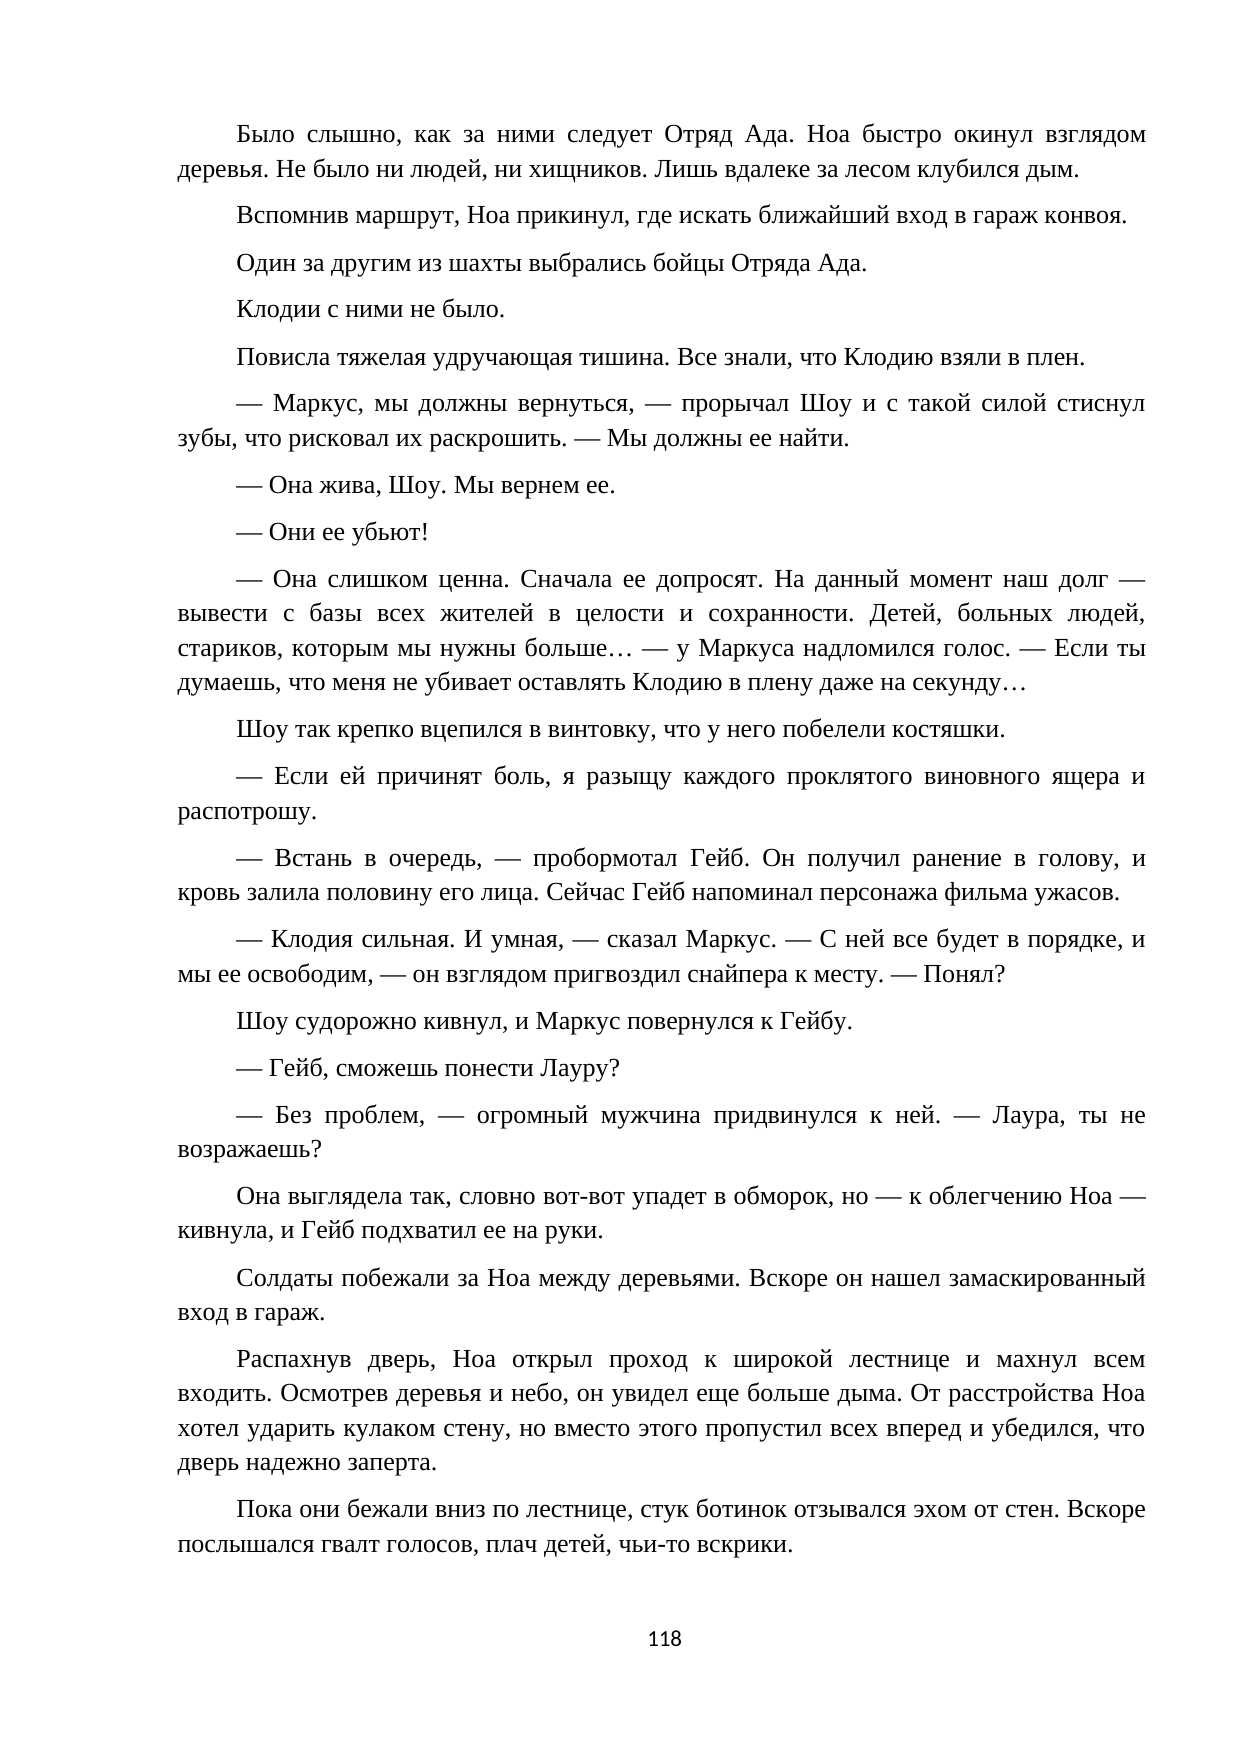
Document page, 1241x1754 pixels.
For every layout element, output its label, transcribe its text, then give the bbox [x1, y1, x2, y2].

text — Встань в очередь, — пробормотал Гейб. Он получил ранение в голову, и кровь залила половину его лица. Сейчас Гейб напоминал персонажа фильма ужасов. [177, 842, 1147, 906]
text Она выглядела так, словно вот-вот упадет в обморок, но — к облегчению Ноа — кивнула, и Гейб подхватил ее на руки. [177, 1180, 1147, 1244]
text — Они ее убьют! [177, 516, 1147, 546]
text — Она жива, Шоу. Мы вернем ее. [177, 469, 1147, 499]
text — Гейб, сможешь понести Лауру? [177, 1052, 1147, 1082]
text Было слышно, как за ними следует Отряд Ада. Ноа быстро окинул взглядом деревья. Не было ни людей, ни хищников. Лишь вдалеке за лесом клубился дым. [177, 118, 1147, 183]
text Вспомнив маршрут, Ноа прикинул, где искать ближайший вход в гараж конвоя. [177, 199, 1147, 229]
text — Она слишком ценна. Сначала ее допросят. На данный момент наш долг — вывести с базы всех жителей в целости и сохранности. Детей, больных людей, стариков, которым мы нужны больше… — у Маркуса надломился голос. — Если ты думаешь, что меня не убивает оставлять Клодию в плену даже на секунду… [177, 563, 1147, 696]
text Один за другим из шахты выбрались бойцы Отряда Ада. [177, 247, 1147, 277]
text — Клодия сильная. И умная, — сказал Маркус. — С ней все будет в порядке, и мы ее освободим, — он взглядом пригвоздил снайпера к месту. — Понял? [177, 923, 1147, 988]
text — Маркус, мы должны вернуться, — прорычал Шоу и с такой силой стиснул зубы, что рисковал их раскрошить. — Мы должны ее найти. [177, 387, 1147, 452]
text Повисла тяжелая удручающая тишина. Все знали, что Клодию взяли в плен. [177, 341, 1147, 371]
text Пока они бежали вниз по лестнице, стук ботинок отзывался эхом от стен. Вскоре послышался гвалт голосов, плач детей, чьи-то вскрики. [177, 1493, 1147, 1558]
text Шоу так крепко вцепился в винтовку, что у него побелели костяшки. [177, 713, 1147, 743]
text — Без проблем, — огромный мужчина придвинулся к ней. — Лаура, ты не возражаешь? [177, 1099, 1147, 1163]
text Клодии с ними не было. [177, 293, 1147, 323]
text Шоу судорожно кивнул, и Маркус повернулся к Гейбу. [177, 1005, 1147, 1035]
text Распахнув дверь, Ноа открыл проход к широкой лестнице и махнул всем входить. Осмотрев деревья и небо, он увидел еще больше дыма. От расстройства Ноа хотел ударить кулаком стену, но вместо этого пропустил всех вперед и убедился, что дверь надежно заперта. [177, 1343, 1147, 1476]
text Солдаты побежали за Ноа между деревьями. Вскоре он нашел замаскированный вход в гараж. [177, 1262, 1147, 1326]
text — Если ей причинят боль, я разыщу каждого проклятого виновного ящера и распотрошу. [177, 760, 1147, 825]
